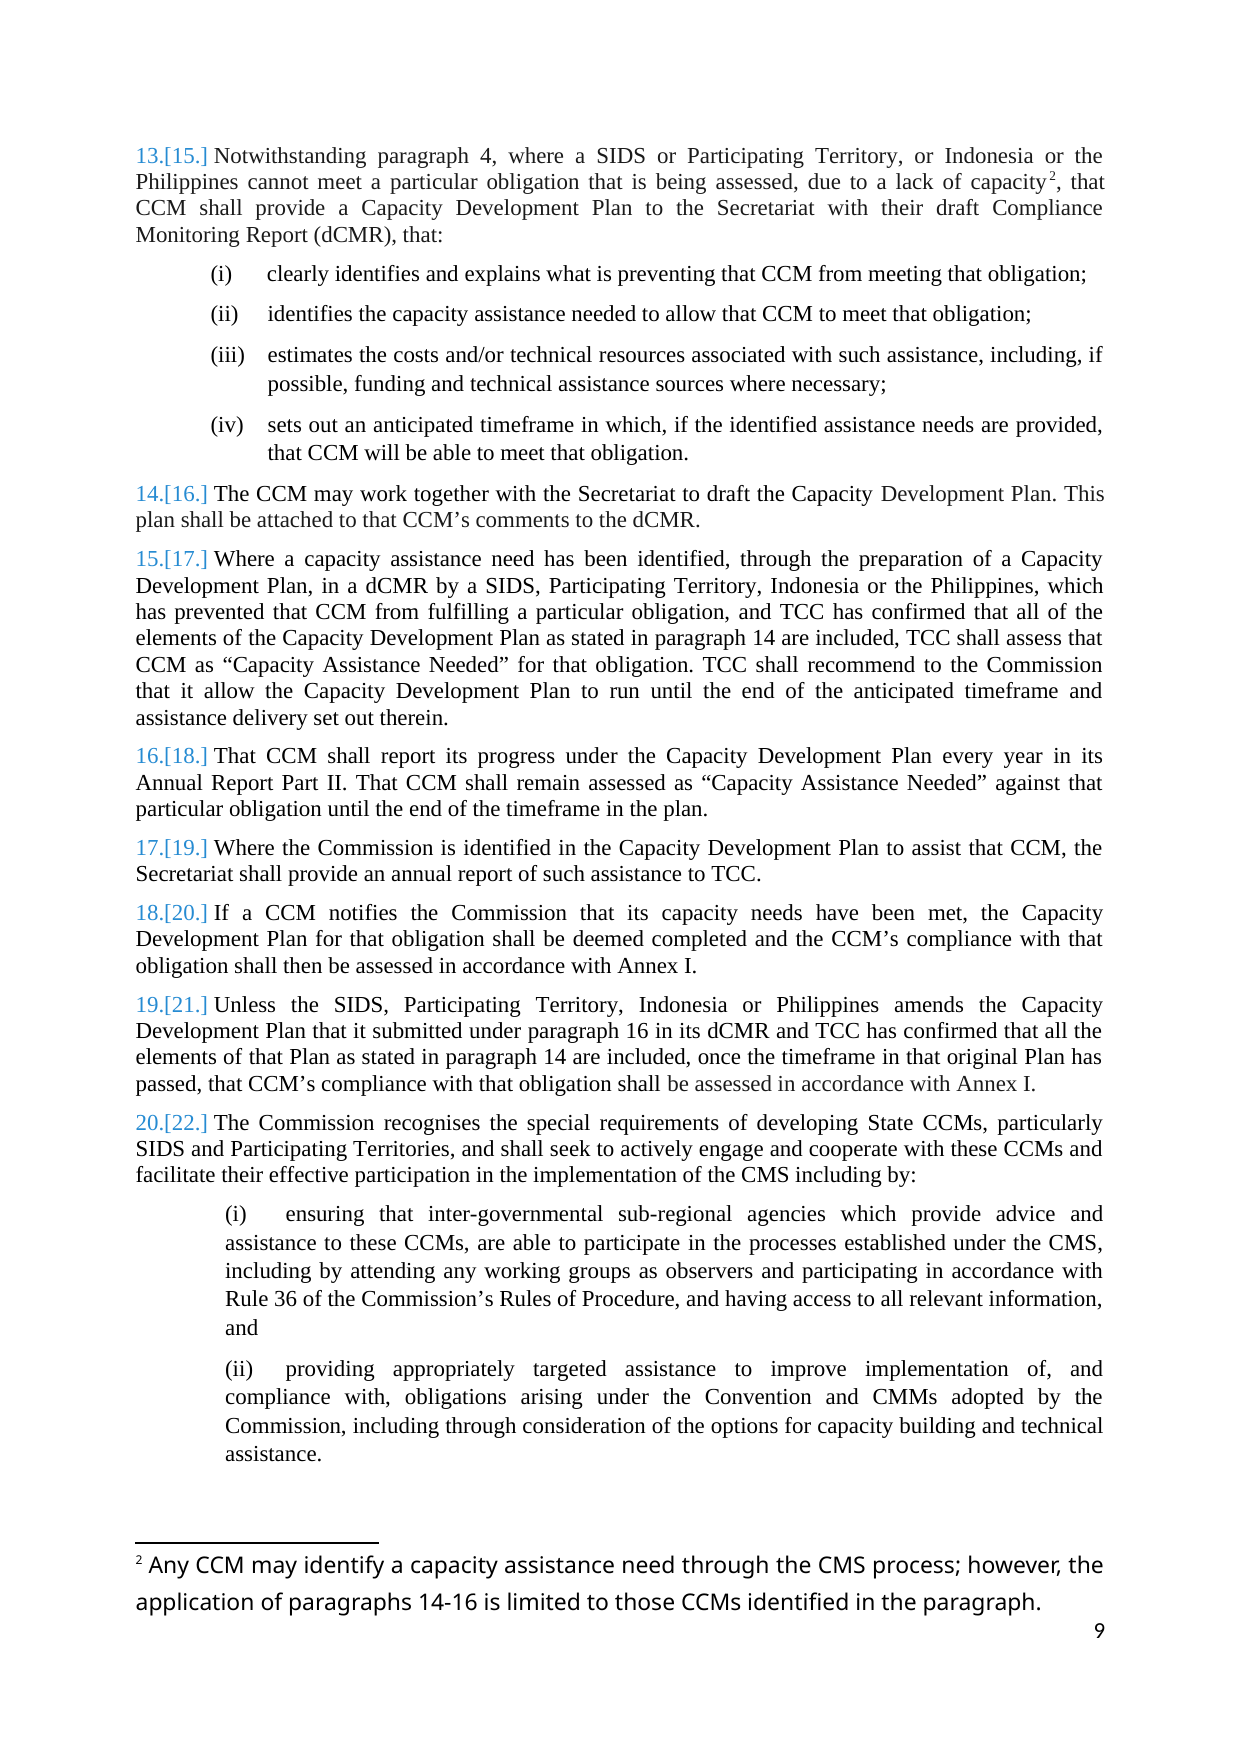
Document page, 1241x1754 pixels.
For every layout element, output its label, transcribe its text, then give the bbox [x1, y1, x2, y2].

text (iii) estimates the costs and/or technical resources associated with such assistance, including, if possible, funding and technical assistance sources where necessary; [210, 341, 1104, 396]
list If a CCM notifies the Commission that its capacity needs have been met, the Capacity Development Plan for that obligation shall be deemed completed and the CCM’s compliance with that obligation shall then be assessed in accordance with Annex I. [135, 899, 1105, 978]
list Where the Commission is identified in the Capacity Development Plan to assist that CCM, the Secretariat shall provide an annual report of such assistance to TCC. [135, 834, 1105, 887]
text (i) clearly identifies and explains what is preventing that CCM from meeting that obligation; [210, 259, 1104, 286]
text (i) ensuring that inter-governmental sub-regional agencies which provide advice and assistance to these CCMs, are able to participate in the processes established under the CMS, including by attending any working groups as observers and participating in accordance with Rule 36 of the Commission’s Rules of Procedure, and having access to all relevant information, and [225, 1200, 1104, 1340]
list The Commission recognises the special requirements of developing State CCMs, particularly SIDS and Participating Territories, and shall seek to actively engage and cooperate with these CCMs and facilitate their effective participation in the implementation of the CMS including by: [135, 1109, 1105, 1188]
list That CCM shall report its progress under the Capacity Development Plan every year in its Annual Report Part II. That CCM shall remain assessed as “Capacity Assistance Needed” against that particular obligation until the end of the timeframe in the plan. [135, 742, 1105, 821]
list Notwithstanding paragraph 4, where a SIDS or Participating Territory, or Indonesia or the Philippines cannot meet a particular obligation that is being assessed, due to a lack of capacity, that CCM shall provide a Capacity Development Plan to the Secretariat with their draft Compliance Monitoring Report (dCMR), that: [135, 142, 1105, 247]
list Where a capacity assistance need has been identified, through the preparation of a Capacity Development Plan, in a dCMR by a SIDS, Participating Territory, Indonesia or the Philippines, which has prevented that CCM from fulfilling a particular obligation, and TCC has confirmed that all of the elements of the Capacity Development Plan as stated in paragraph 14 are included, TCC shall assess that CCM as “Capacity Assistance Needed” for that obligation. TCC shall recommend to the Commission that it allow the Capacity Development Plan to run until the end of the anticipated timeframe and assistance delivery set out therein. [135, 545, 1105, 730]
text (ii) identifies the capacity assistance needed to allow that CCM to meet that obligation; [210, 301, 1104, 327]
text (ii) providing appropriately targeted assistance to improve implementation of, and compliance with, obligations arising under the Convention and CMMs adopted by the Commission, including through consideration of the options for capacity building and technical assistance. [225, 1355, 1104, 1467]
list Unless the SIDS, Participating Territory, Indonesia or Philippines amends the Capacity Development Plan that it submitted under paragraph 16 in its dCMR and TCC has confirmed that all the elements of that Plan as stated in paragraph 14 are included, once the timeframe in that original Plan has passed, that CCM’s compliance with that obligation shall be assessed in accordance with Annex I. [135, 991, 1105, 1096]
text (iv) sets out an anticipated timeframe in which, if the identified assistance needs are provided, that CCM will be able to meet that obligation. [210, 411, 1104, 466]
list The CCM may work together with the Secretariat to draft the Capacity Development Plan. This plan shall be attached to that CCM’s comments to the dCMR. [135, 480, 1105, 533]
